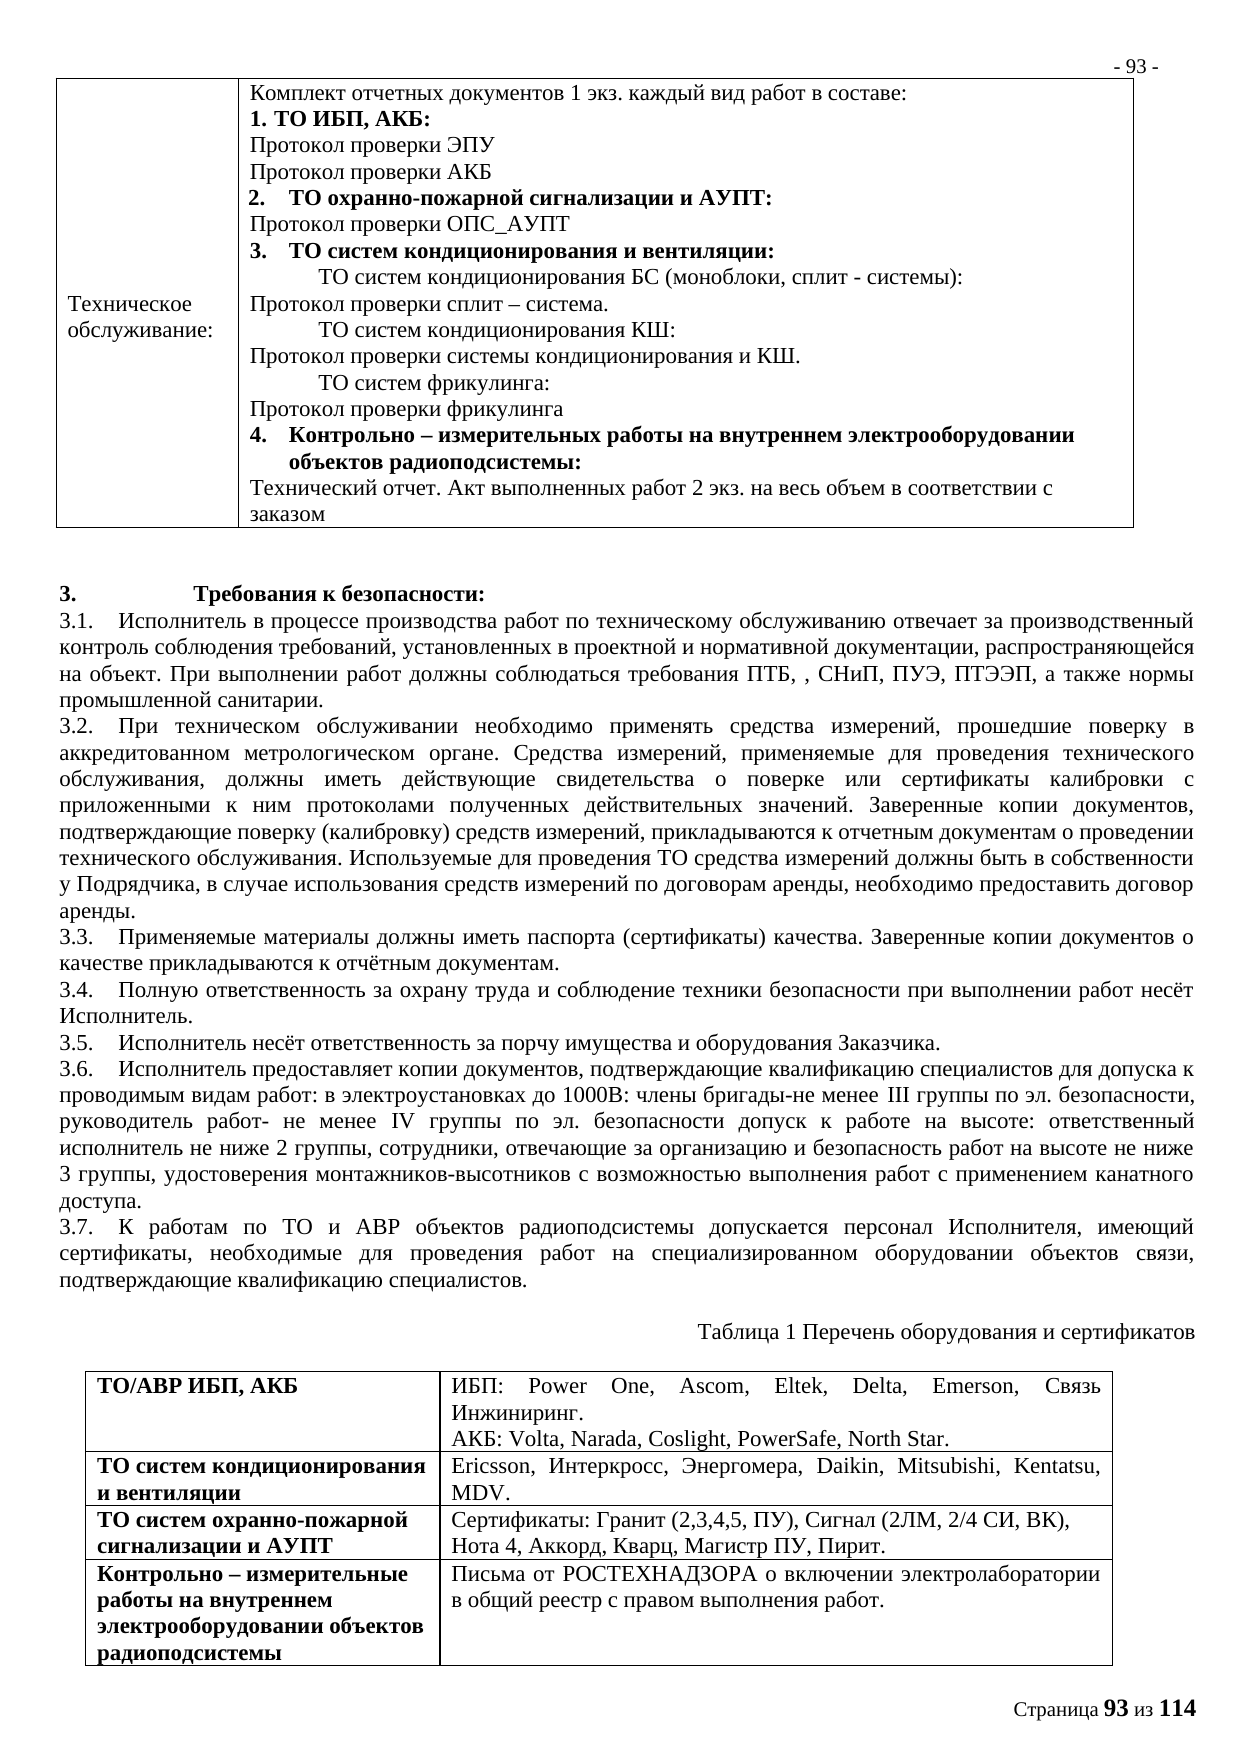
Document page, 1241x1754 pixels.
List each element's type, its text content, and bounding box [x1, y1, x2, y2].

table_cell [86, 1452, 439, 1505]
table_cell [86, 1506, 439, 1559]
list При техническом обслуживании необходимо применять средства измерений, прошедшие поверку в аккредитованном метрологическом органе. Средства измерений, применяемые для проведения технического обслуживания, должны иметь действующие свидетельства о поверке или сертификаты калибровки с приложенными к ним протоколами полученных действительных значений. Заверенные копии документов, подтверждающие поверку (калибровку) средств измерений, прикладываются к отчетным документам о проведении технического обслуживания. Используемые для проведения ТО средства измерений должны быть в собственности у Подрядчика, в случае использования средств измерений по договорам аренды, необходимо предоставить договор аренды. [59, 712, 1196, 923]
list Исполнитель предоставляет копии документов, подтверждающие квалификацию специалистов для допуска к проводимым видам работ: в электроустановках до 1000В: члены бригады-не менее III группы по эл. безопасности, руководитель работ- не менее IV группы по эл. безопасности допуск к работе на высоте: ответственный исполнитель не ниже 2 группы, сотрудники, отвечающие за организацию и безопасность работ на высоте не ниже 3 группы, удостоверения монтажников-высотников с возможностью выполнения работ с применением канатного доступа. [59, 1055, 1196, 1213]
list Полную ответственность за охрану труда и соблюдение техники безопасности при выполнении работ несёт Исполнитель. [59, 976, 1196, 1028]
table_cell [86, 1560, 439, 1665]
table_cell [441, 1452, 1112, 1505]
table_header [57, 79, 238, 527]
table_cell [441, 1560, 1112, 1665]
list К работам по ТО и АВР объектов радиоподсистемы допускается персонал Исполнителя, имеющий сертификаты, необходимые для проведения работ на специализированном оборудовании объектов связи, подтверждающие квалификацию специалистов. [59, 1213, 1196, 1292]
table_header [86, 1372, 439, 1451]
list Применяемые материалы должны иметь паспорта (сертификаты) качества. Заверенные копии документов о качестве прикладываются к отчётным документам. [59, 923, 1196, 976]
list Исполнитель несёт ответственность за порчу имущества и оборудования Заказчика. [59, 1028, 1196, 1055]
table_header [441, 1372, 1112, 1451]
list Требования к безопасности: [59, 581, 1196, 607]
text Таблица 1 Перечень оборудования и сертификатов [267, 1318, 1196, 1345]
list Исполнитель в процессе производства работ по техническому обслуживанию отвечает за производственный контроль соблюдения требований, установленных в проектной и нормативной документации, распространяющейся на объект. При выполнении работ должны соблюдаться требования ПТБ, , СНиП, ПУЭ, ПТЭЭП, а также нормы промышленной санитарии. [59, 607, 1196, 712]
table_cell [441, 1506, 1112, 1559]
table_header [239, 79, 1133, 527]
